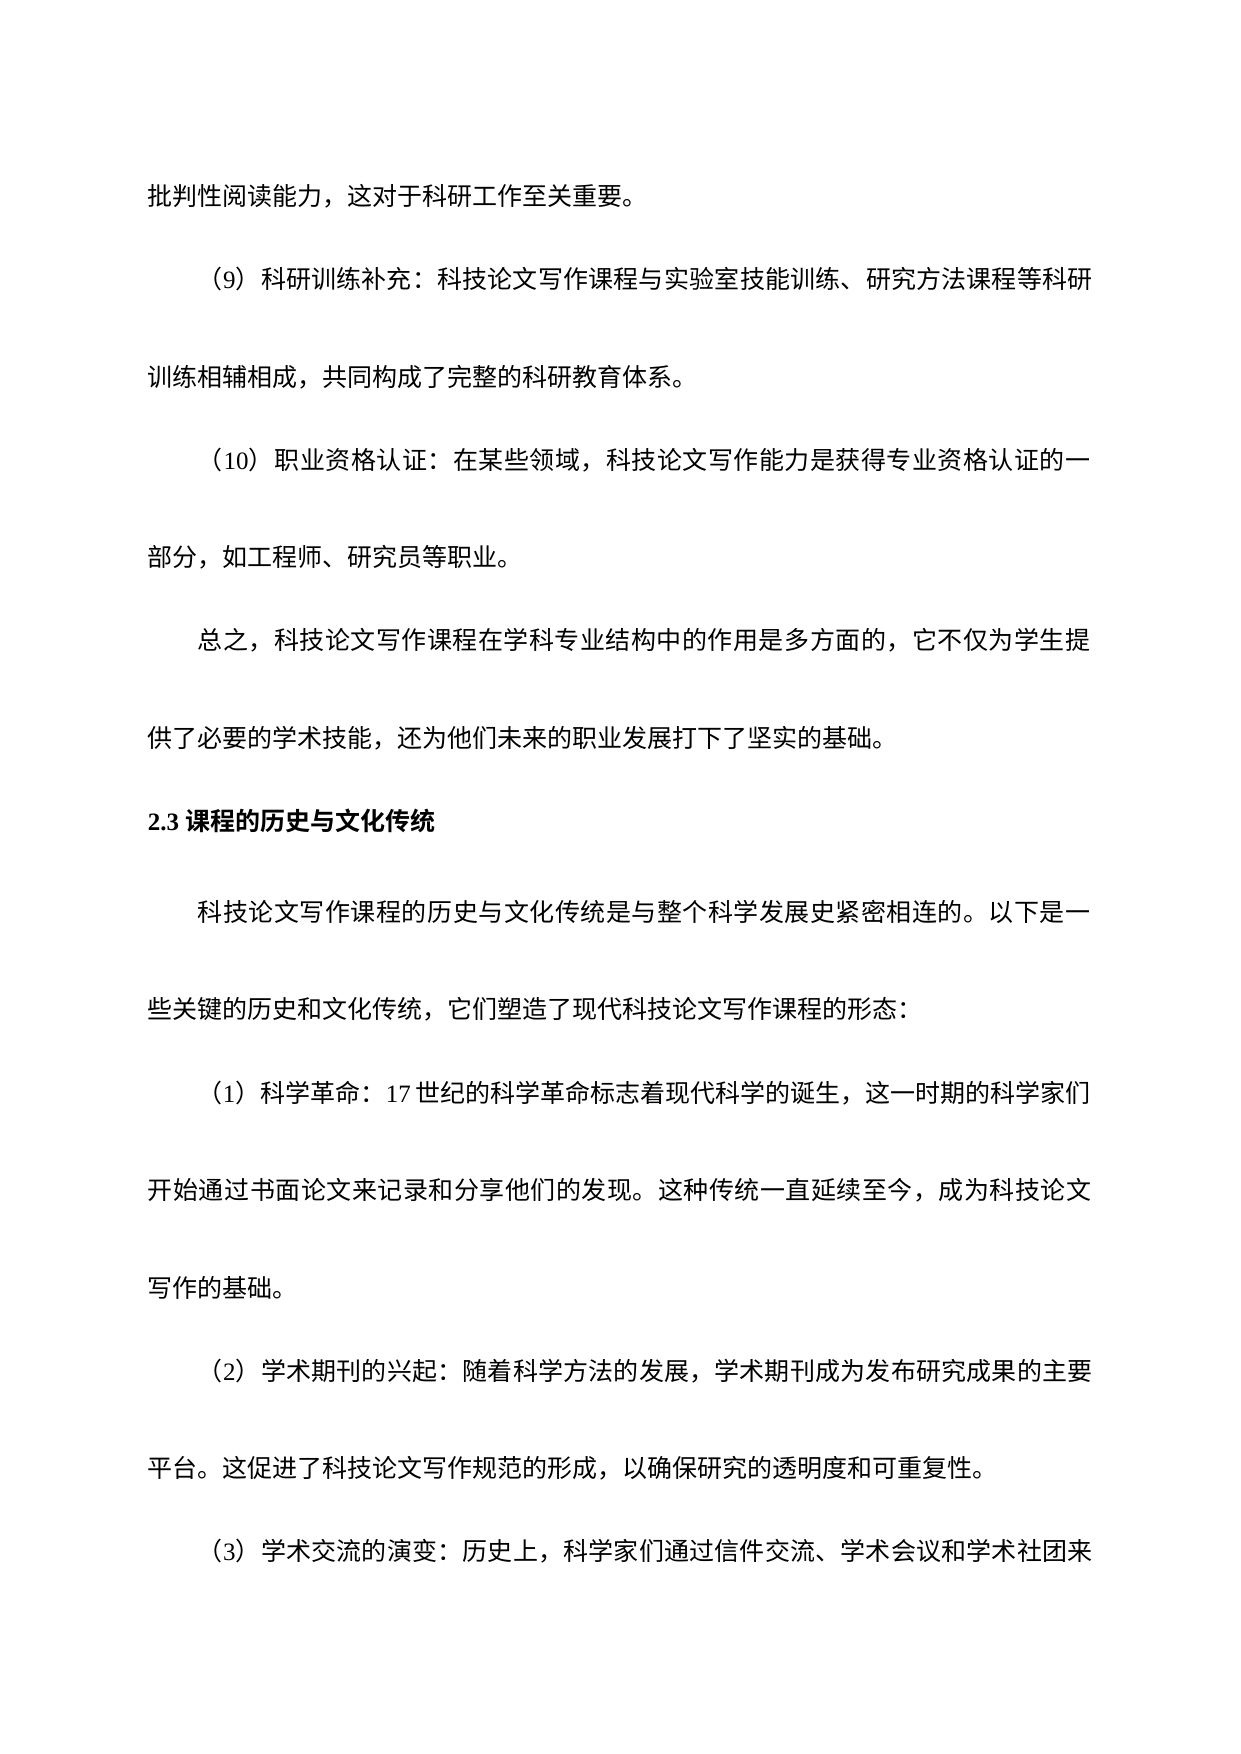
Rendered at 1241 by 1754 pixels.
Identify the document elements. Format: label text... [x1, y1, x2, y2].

text （10）职业资格认证：在某些领域，科技论文写作能力是获得专业资格认证的一部分，如工程师、研究员等职业。 [148, 426, 1092, 588]
text （9）科研训练补充：科技论文写作课程与实验室技能训练、研究方法课程等科研训练相辅相成，共同构成了完整的科研教育体系。 [148, 245, 1092, 408]
text （2）学术期刊的兴起：随着科学方法的发展，学术期刊成为发布研究成果的主要平台。这促进了科技论文写作规范的形成，以确保研究的透明度和可重复性。 [148, 1337, 1092, 1499]
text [148, 1517, 1092, 1582]
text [148, 162, 1092, 227]
subtitle 2.3 课程的历史与文化传统 [148, 787, 1092, 852]
text 科技论文写作课程的历史与文化传统是与整个科学发展史紧密相连的。以下是一些关键的历史和文化传统，它们塑造了现代科技论文写作课程的形态： [148, 878, 1092, 1041]
text 总之，科技论文写作课程在学科专业结构中的作用是多方面的，它不仅为学生提供了必要的学术技能，还为他们未来的职业发展打下了坚实的基础。 [148, 606, 1092, 769]
text （1）科学革命：17世纪的科学革命标志着现代科学的诞生，这一时期的科学家们开始通过书面论文来记录和分享他们的发现。这种传统一直延续至今，成为科技论文写作的基础。 [148, 1059, 1092, 1319]
